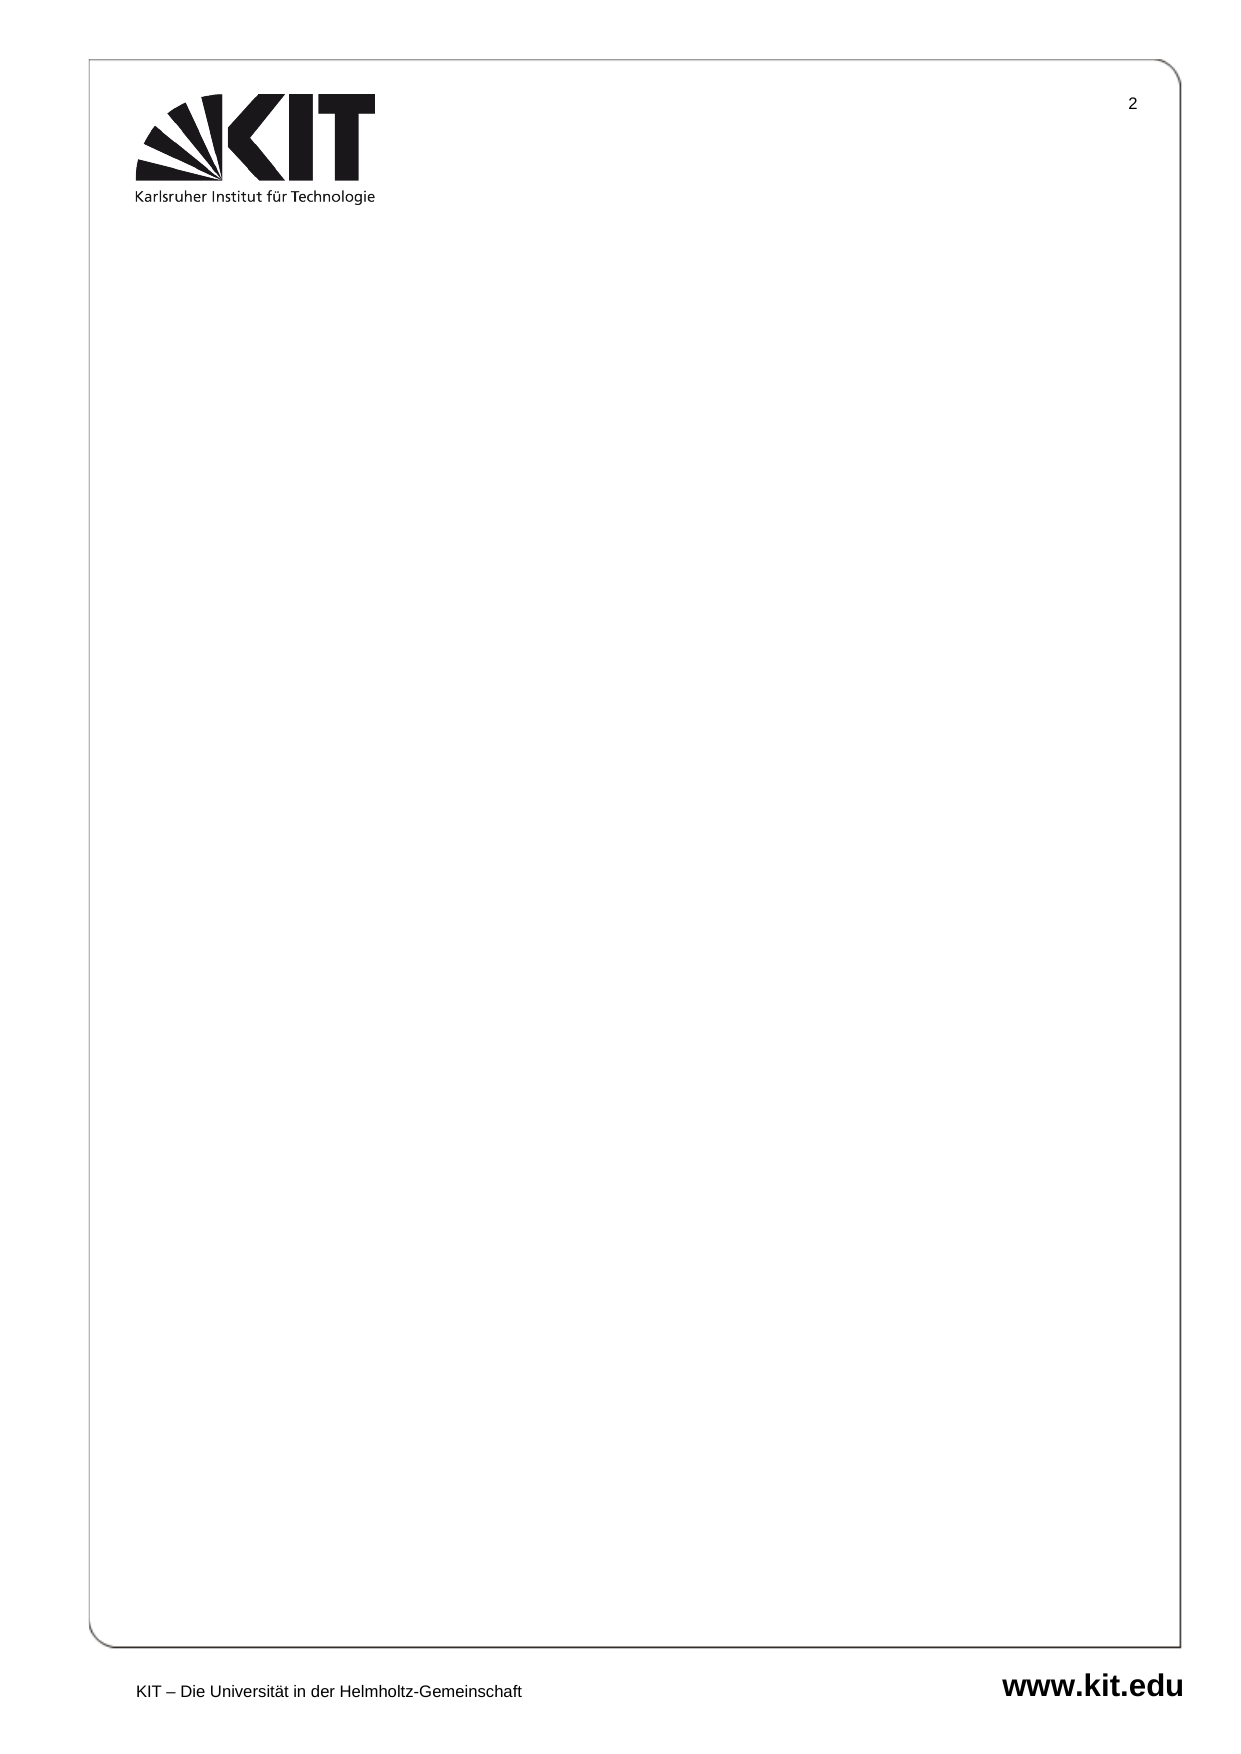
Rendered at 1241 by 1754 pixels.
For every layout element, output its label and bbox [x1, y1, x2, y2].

picture [88, 59, 1183, 1650]
